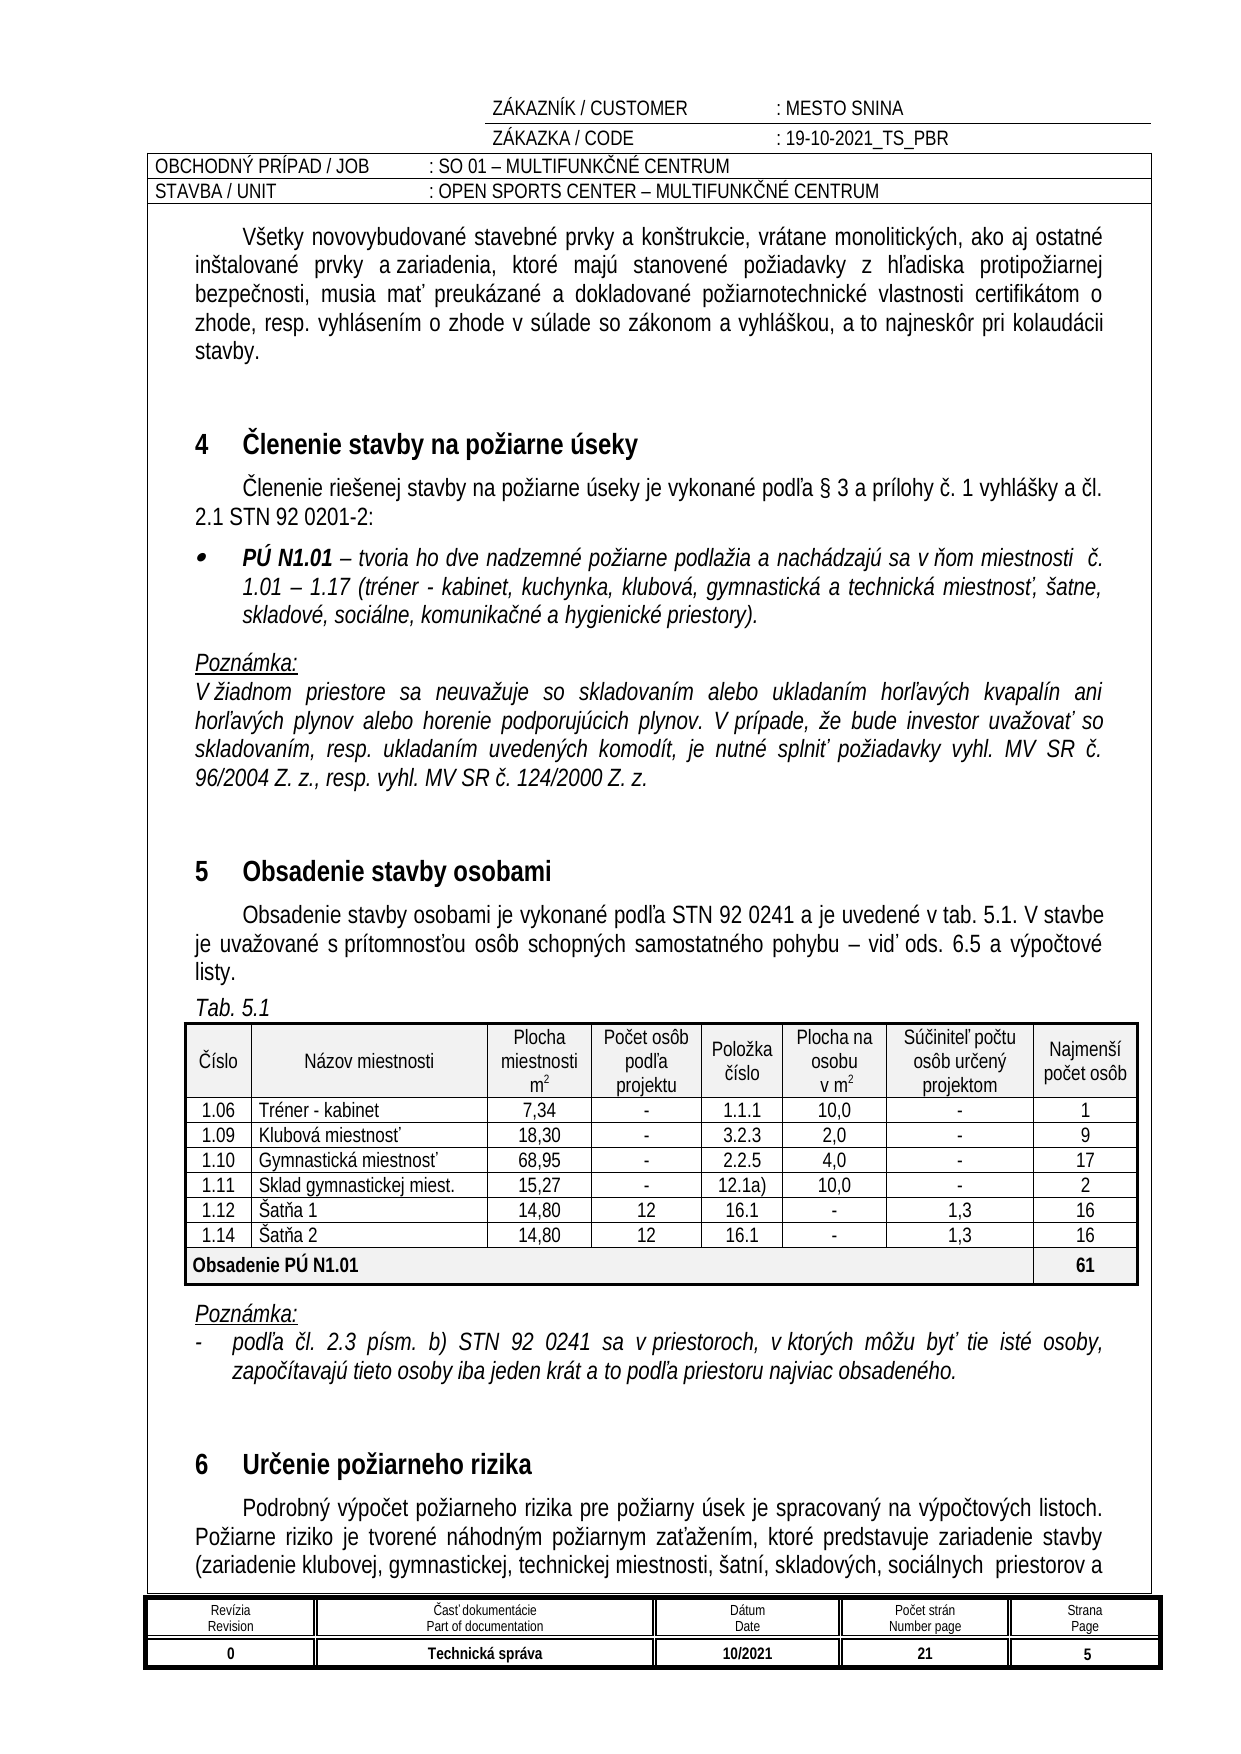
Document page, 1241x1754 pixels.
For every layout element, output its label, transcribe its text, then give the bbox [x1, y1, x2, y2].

table_header Číslo [187, 1025, 251, 1097]
text Poznámka: [148, 1299, 1104, 1327]
table_header Plocha na osobu v m2 [783, 1025, 886, 1097]
table_cell Šatňa 1 [252, 1198, 487, 1222]
table_cell 1.1.1 [702, 1098, 782, 1122]
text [195, 1493, 1104, 1579]
table_header Počet osôb podľa projektu [592, 1025, 701, 1097]
table_header Položka číslo [702, 1025, 782, 1097]
table_cell 4,0 [783, 1148, 886, 1172]
table_cell 1,3 [887, 1223, 1033, 1247]
text Členenie riešenej stavby na požiarne úseky je vykonané podľa § prílohy č. 1 vyhlášky a čl. 2.1 STN 92 0201-2: [195, 473, 1104, 531]
text Členenie stavby na požiarne úseky [195, 427, 1104, 461]
text Obsadenie stavby osobami [195, 854, 1152, 887]
table_cell 2.2.5 [702, 1148, 782, 1172]
table_cell 16.1 [702, 1198, 782, 1222]
table_cell 3.2.3 [702, 1123, 782, 1147]
table_cell 12.1a) [702, 1173, 782, 1197]
table_cell - [592, 1098, 701, 1122]
text Všetky novovybudované stavebné prvky a konštrukcie, vrátane monolitických, ako aj ostatné inštalované prvky a zariadenia, ktoré majú stanovené požiadavky z hľadiska protipožiarnej bezpečnosti, musia mať preukázané a dokladované požiarnotechnické vlastnosti certifikátom o zhode, resp. vyhlásením o zhode v súlade so zákonom a vyhláškou, a to najneskôr pri kolaudácii stavby. [195, 222, 1104, 365]
table_cell 68,95 [488, 1148, 591, 1172]
table_cell 61 [1034, 1248, 1136, 1283]
table_cell 14,80 [488, 1198, 591, 1222]
table_cell Šatňa 2 [252, 1223, 487, 1247]
table_header Názov miestnosti [252, 1025, 487, 1097]
table_cell 1.11 [187, 1173, 251, 1197]
table_cell 7,34 [488, 1098, 591, 1122]
text Obsadenie stavby osobami je vykonané podľa STN 92 0241 a je uvedené v tab. 5.1. V stavbe je uvažované s prítomnosťou osôb schopných samostatného pohybu – viď ods. 6.5 a výpočtové listy. [195, 900, 1104, 986]
table_cell - [783, 1198, 886, 1222]
table_cell 1.06 [187, 1098, 251, 1122]
table_cell - [592, 1123, 701, 1147]
list podľa čl. 2.3 písm. b) STN 92 0241 sa v priestoroch, v ktorých môžu byť tie isté osoby, započítavajú tieto osoby iba jeden krát a to podľa priestoru najviac obsadeného. [195, 1327, 1104, 1384]
table_cell - [887, 1173, 1033, 1197]
table_cell 10,0 [783, 1098, 886, 1122]
text Tab. 5.1 [148, 993, 1104, 1022]
list PÚ N1.01 – tvoria ho dve nadzemné požiarne podlažia a nachádzajú sa v ňom miestnosti č. 1.01 – 1.17 (tréner - kabinet, kuchynka, klubová, gymnastická a technická miestnosť, šatne, skladové, sociálne, komunikačné a hygienické priestory). [195, 543, 1104, 629]
table_cell 1,3 [887, 1198, 1033, 1222]
table_cell 2 [1034, 1173, 1136, 1197]
table_cell Tréner - kabinet [252, 1098, 487, 1122]
table_cell Klubová miestnosť [252, 1123, 487, 1147]
table_cell Gymnastická miestnosť [252, 1148, 487, 1172]
table_header Najmenší počet osôb [1034, 1025, 1136, 1097]
table_header Súčiniteľ počtu osôb určený projektom [887, 1025, 1033, 1097]
table_cell - [592, 1148, 701, 1172]
table_cell 9 [1034, 1123, 1136, 1147]
table_cell 1.09 [187, 1123, 251, 1147]
table_cell 1.12 [187, 1198, 251, 1222]
table_cell 1.10 [187, 1148, 251, 1172]
table_cell 16 [1034, 1198, 1136, 1222]
table_cell 2,0 [783, 1123, 886, 1147]
table_cell 18,30 [488, 1123, 591, 1147]
text Určenie požiarneho rizika [195, 1447, 1152, 1481]
table_cell 12 [592, 1198, 701, 1222]
table_cell - [887, 1123, 1033, 1147]
table_cell 12 [592, 1223, 701, 1247]
text V žiadnom priestore sa neuvažuje so skladovaním alebo ukladaním horľavých kvapalín ani horľavých plynov alebo horenie podporujúcich plynov. V prípade, že bude investor uvažovať so skladovaním, resp. ukladaním uvedených komodít, je nutné splniť požiadavky vyhl. MV SR č. 96/2004 Z. z., resp. vyhl. MV SR č. 124/2000 Z. z. [195, 677, 1104, 792]
text Poznámka: [195, 648, 1104, 677]
table_cell 15,27 [488, 1173, 591, 1197]
table_cell Obsadenie PÚ N1.01 [187, 1248, 1033, 1283]
table_cell 16.1 [702, 1223, 782, 1247]
table_cell 1 [1034, 1098, 1136, 1122]
table_cell 1.14 [187, 1223, 251, 1247]
table_cell 17 [1034, 1148, 1136, 1172]
table_cell 14,80 [488, 1223, 591, 1247]
table_cell - [592, 1173, 701, 1197]
table_cell Sklad gymnastickej miest. [252, 1173, 487, 1197]
table_header Plocha miestnosti m2 [488, 1025, 591, 1097]
table_cell - [783, 1223, 886, 1247]
table_cell - [887, 1148, 1033, 1172]
table_cell - [887, 1098, 1033, 1122]
table_cell 16 [1034, 1223, 1136, 1247]
table_cell 10,0 [783, 1173, 886, 1197]
